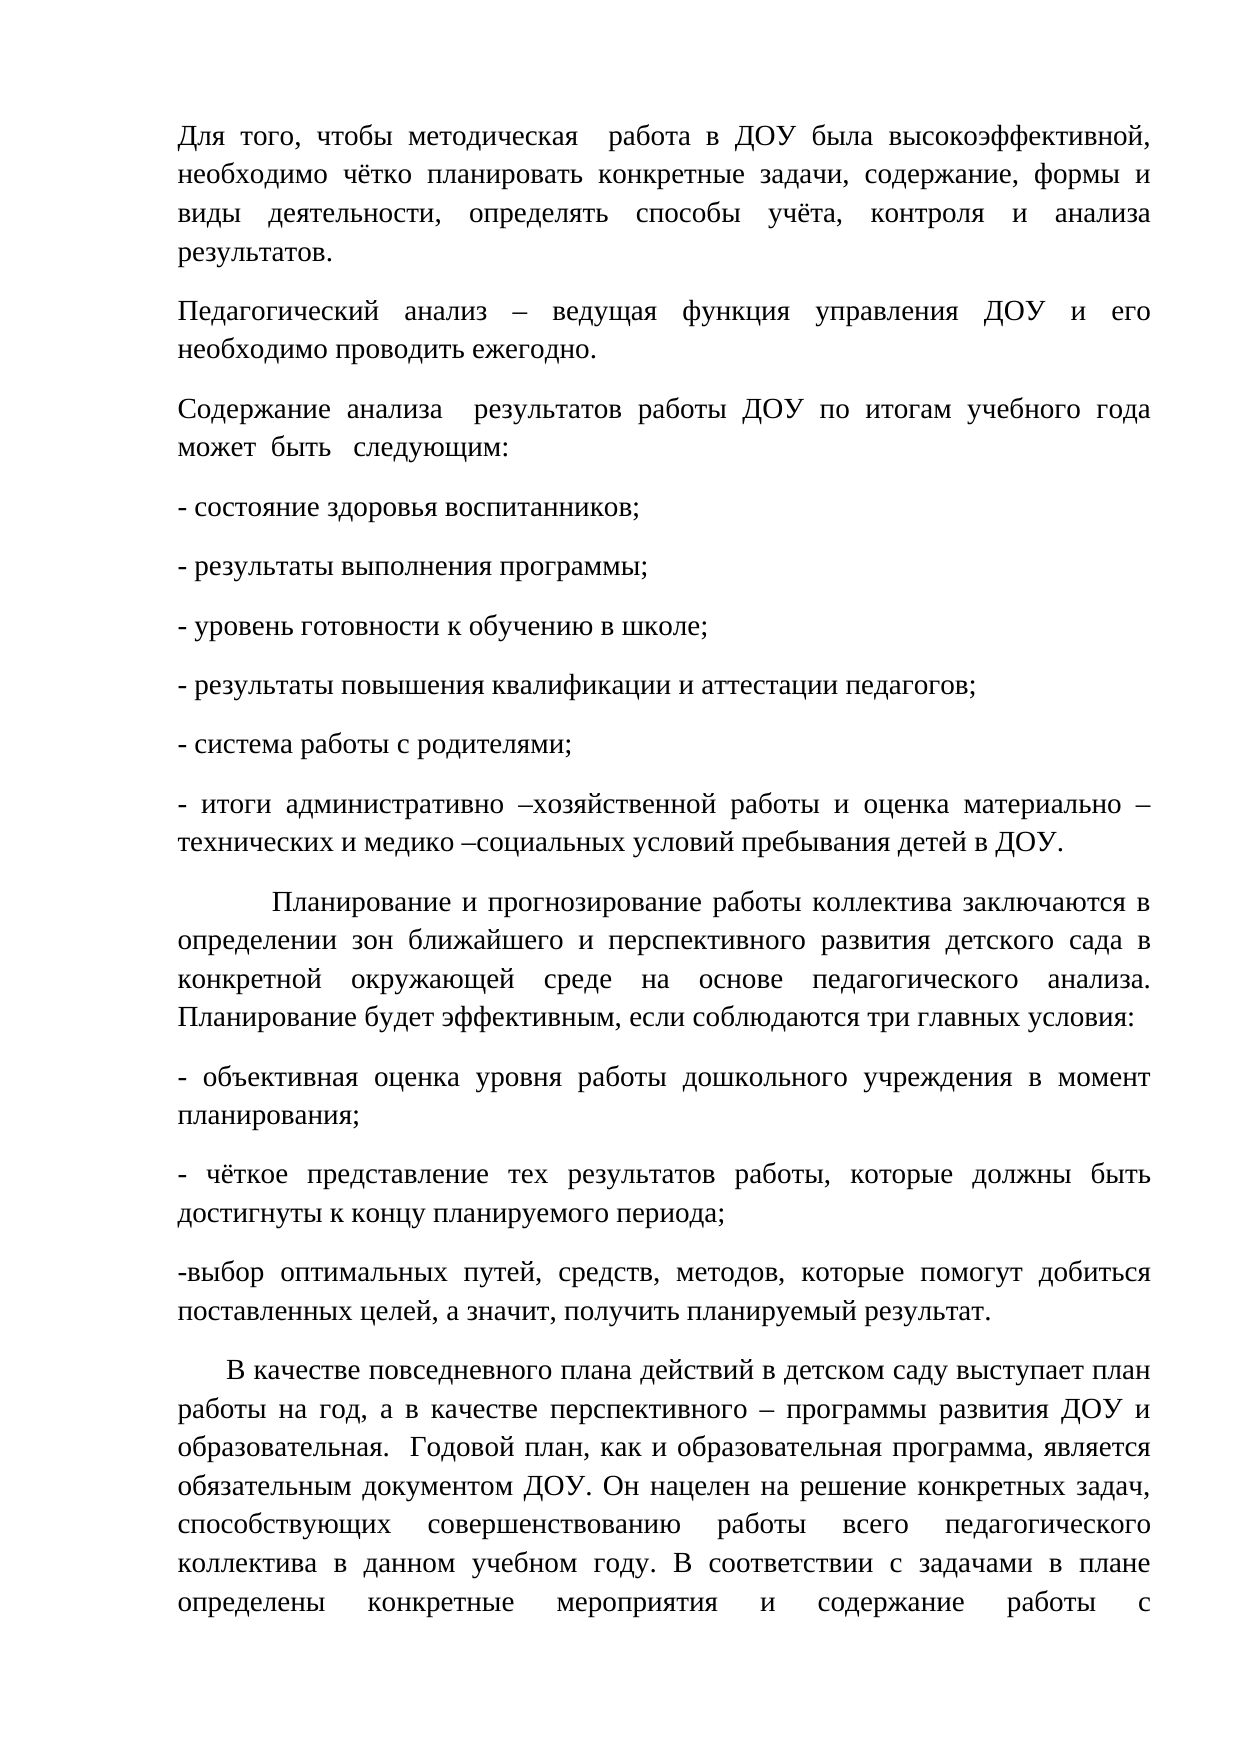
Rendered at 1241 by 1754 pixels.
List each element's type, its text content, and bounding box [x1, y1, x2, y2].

text Содержание анализа результатов работы ДОУ по итогам учебного года может быть следующим: [177, 391, 1152, 463]
text - объективная оценка уровня работы дошкольного учреждения в момент планирования; [177, 1059, 1152, 1131]
text - чёткое представление тех результатов работы, которые должны быть достигнуты к концу планируемого периода; [177, 1157, 1152, 1229]
text Планирование и прогнозирование работы коллектива заключаются в определении зон ближайшего и перспективного развития детского сада в конкретной окружающей среде на основе педагогического анализа. Планирование будет эффективным, если соблюдаются три главных условия: [177, 884, 1152, 1033]
text - итоги административно –хозяйственной работы и оценка материально –технических и медико –социальных условий пребывания детей в ДОУ. [177, 786, 1152, 858]
text - уровень готовности к обучению в школе; [177, 608, 1152, 641]
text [177, 1352, 1152, 1617]
text -выбор оптимальных путей, средств, методов, которые помогут добиться поставленных целей, а значит, получить планируемый результат. [177, 1254, 1152, 1327]
text Педагогический анализ – ведущая функция управления ДОУ и его необходимо проводить ежегодно. [177, 293, 1152, 365]
text - состояние здоровья воспитанников; [177, 489, 1152, 522]
text Для того, чтобы методическая работа в ДОУ была высокоэффективной, необходимо чётко планировать конкретные задачи, содержание, формы и виды деятельности, определять способы учёта, контроля и анализа результатов. [177, 118, 1152, 267]
text - результаты выполнения программы; [177, 548, 1152, 582]
text - результаты повышения квалификации и аттестации педагогов; [177, 667, 1152, 701]
text - система работы с родителями; [177, 726, 1152, 760]
